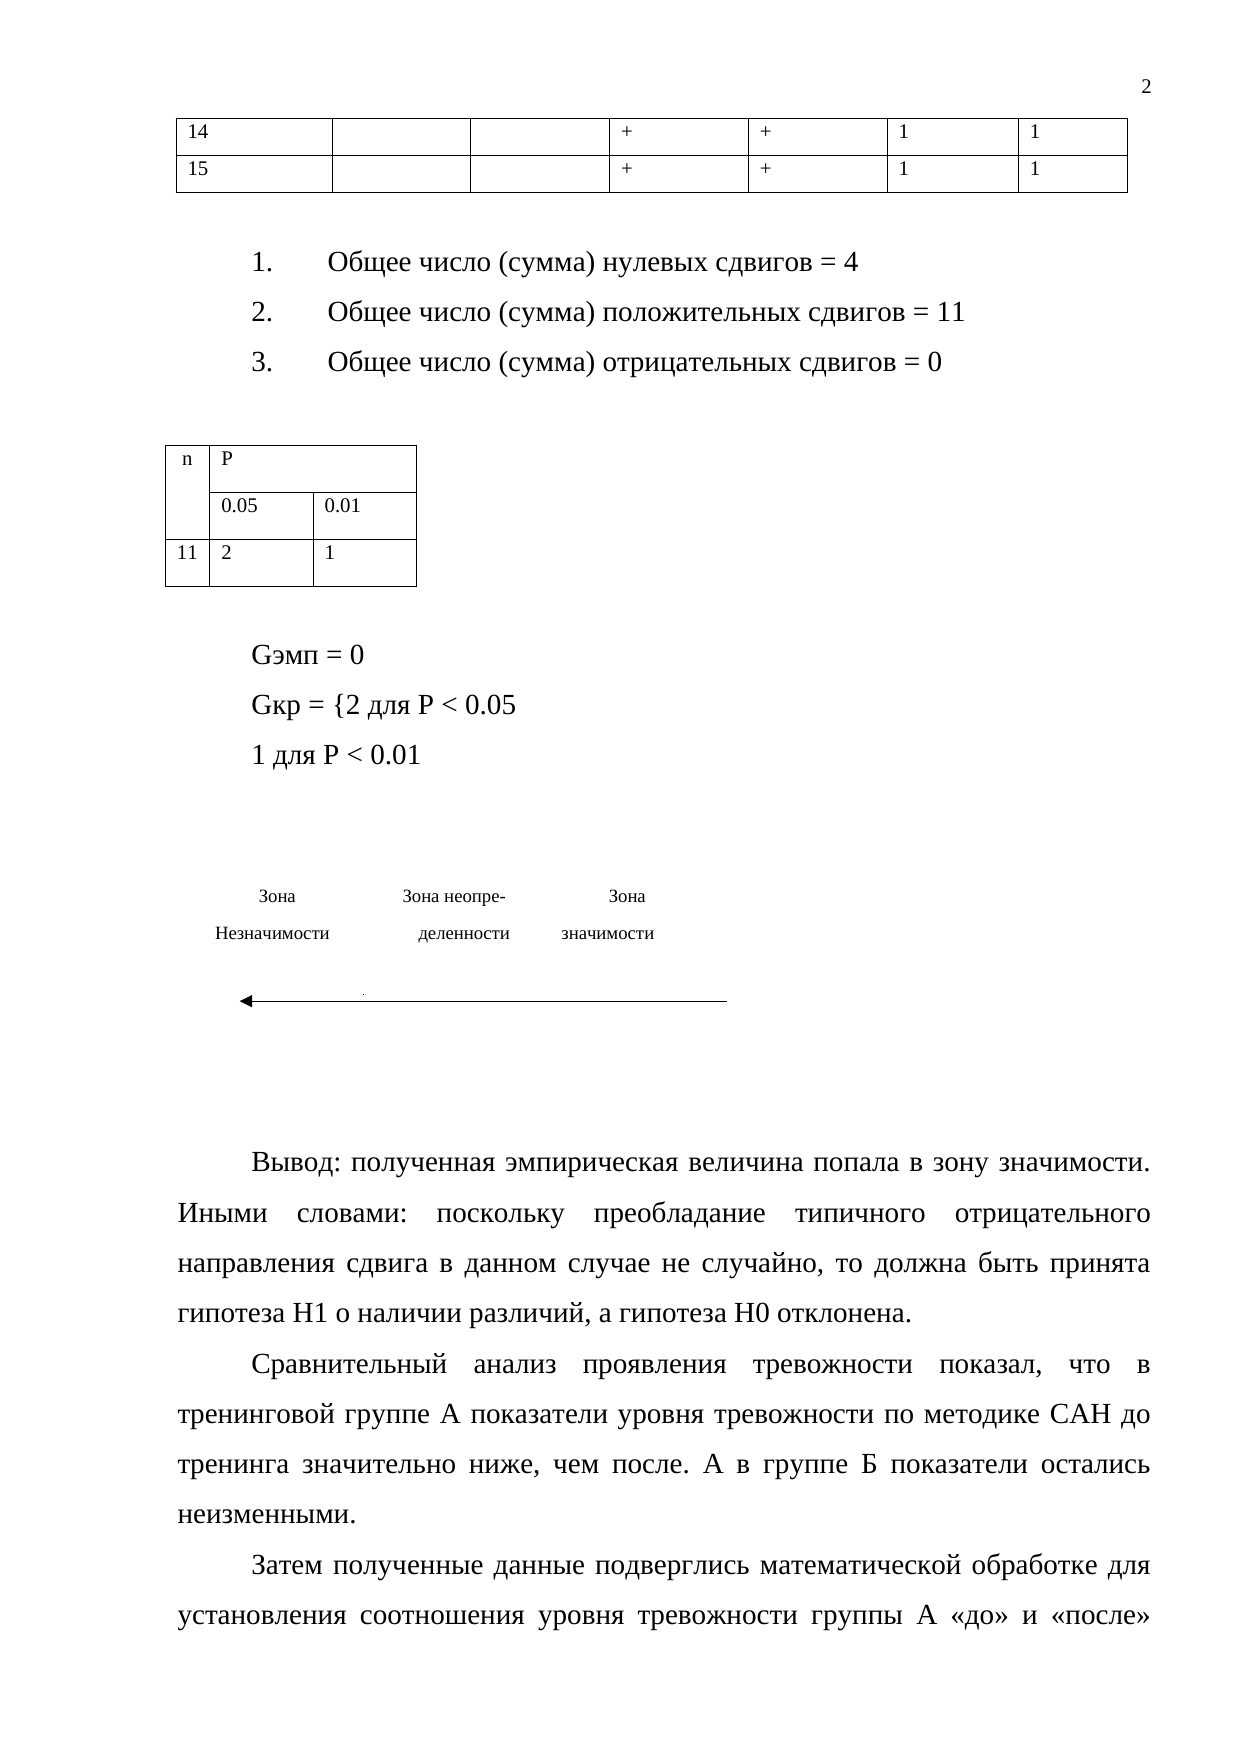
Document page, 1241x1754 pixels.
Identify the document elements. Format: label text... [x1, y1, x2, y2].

list Общее число (сумма) отрицательных сдвигов = 0 [177, 344, 1152, 378]
table_cell + [610, 156, 748, 192]
text 1 для Р < 0.01 [177, 737, 1152, 771]
table_header P [210, 446, 416, 492]
table_cell 11 [166, 540, 209, 586]
table_cell 0.01 [314, 493, 416, 539]
text Сравнительный анализ проявления тревожности показал, что в тренинговой группе А показатели уровня тревожности по методике САН до тренинга значительно ниже, чем после. А в группе Б показатели остались неизменными. [177, 1346, 1152, 1530]
list Общее число (сумма) нулевых сдвигов = 4 [177, 244, 1152, 277]
table_cell 1 [1019, 156, 1127, 192]
table_cell [471, 156, 609, 192]
text Зона Зона неопре- Зона [215, 885, 1152, 906]
table_cell [471, 119, 609, 155]
table_cell 15 [177, 156, 332, 192]
text Незначимости деленности значимости [215, 922, 1152, 943]
text Gэмп = 0 [177, 637, 1152, 670]
table_cell 1 [314, 540, 416, 586]
table_cell 0.05 [210, 493, 313, 539]
table_cell [333, 119, 470, 155]
table_cell 1 [888, 119, 1018, 155]
table_cell [333, 156, 470, 192]
table_cell 1 [1019, 119, 1127, 155]
table_cell + [749, 156, 887, 192]
table_cell + [749, 119, 887, 155]
table_cell 2 [210, 540, 313, 586]
table_cell 14 [177, 119, 332, 155]
text Gкр = {2 для Р < 0.05 [177, 687, 1152, 721]
table_cell + [610, 119, 748, 155]
list Общее число (сумма) положительных сдвигов = 11 [177, 294, 1152, 327]
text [177, 1547, 1152, 1631]
table_header n [166, 446, 209, 539]
table_cell 1 [888, 156, 1018, 192]
text Вывод: полученная эмпирическая величина попала в зону значимости. Иными словами: поскольку преобладание типичного отрицательного направления сдвига в данном случае не случайно, то должна быть принята гипотеза Н1 о наличии различий, а гипотеза Н0 отклонена. [177, 1144, 1152, 1329]
